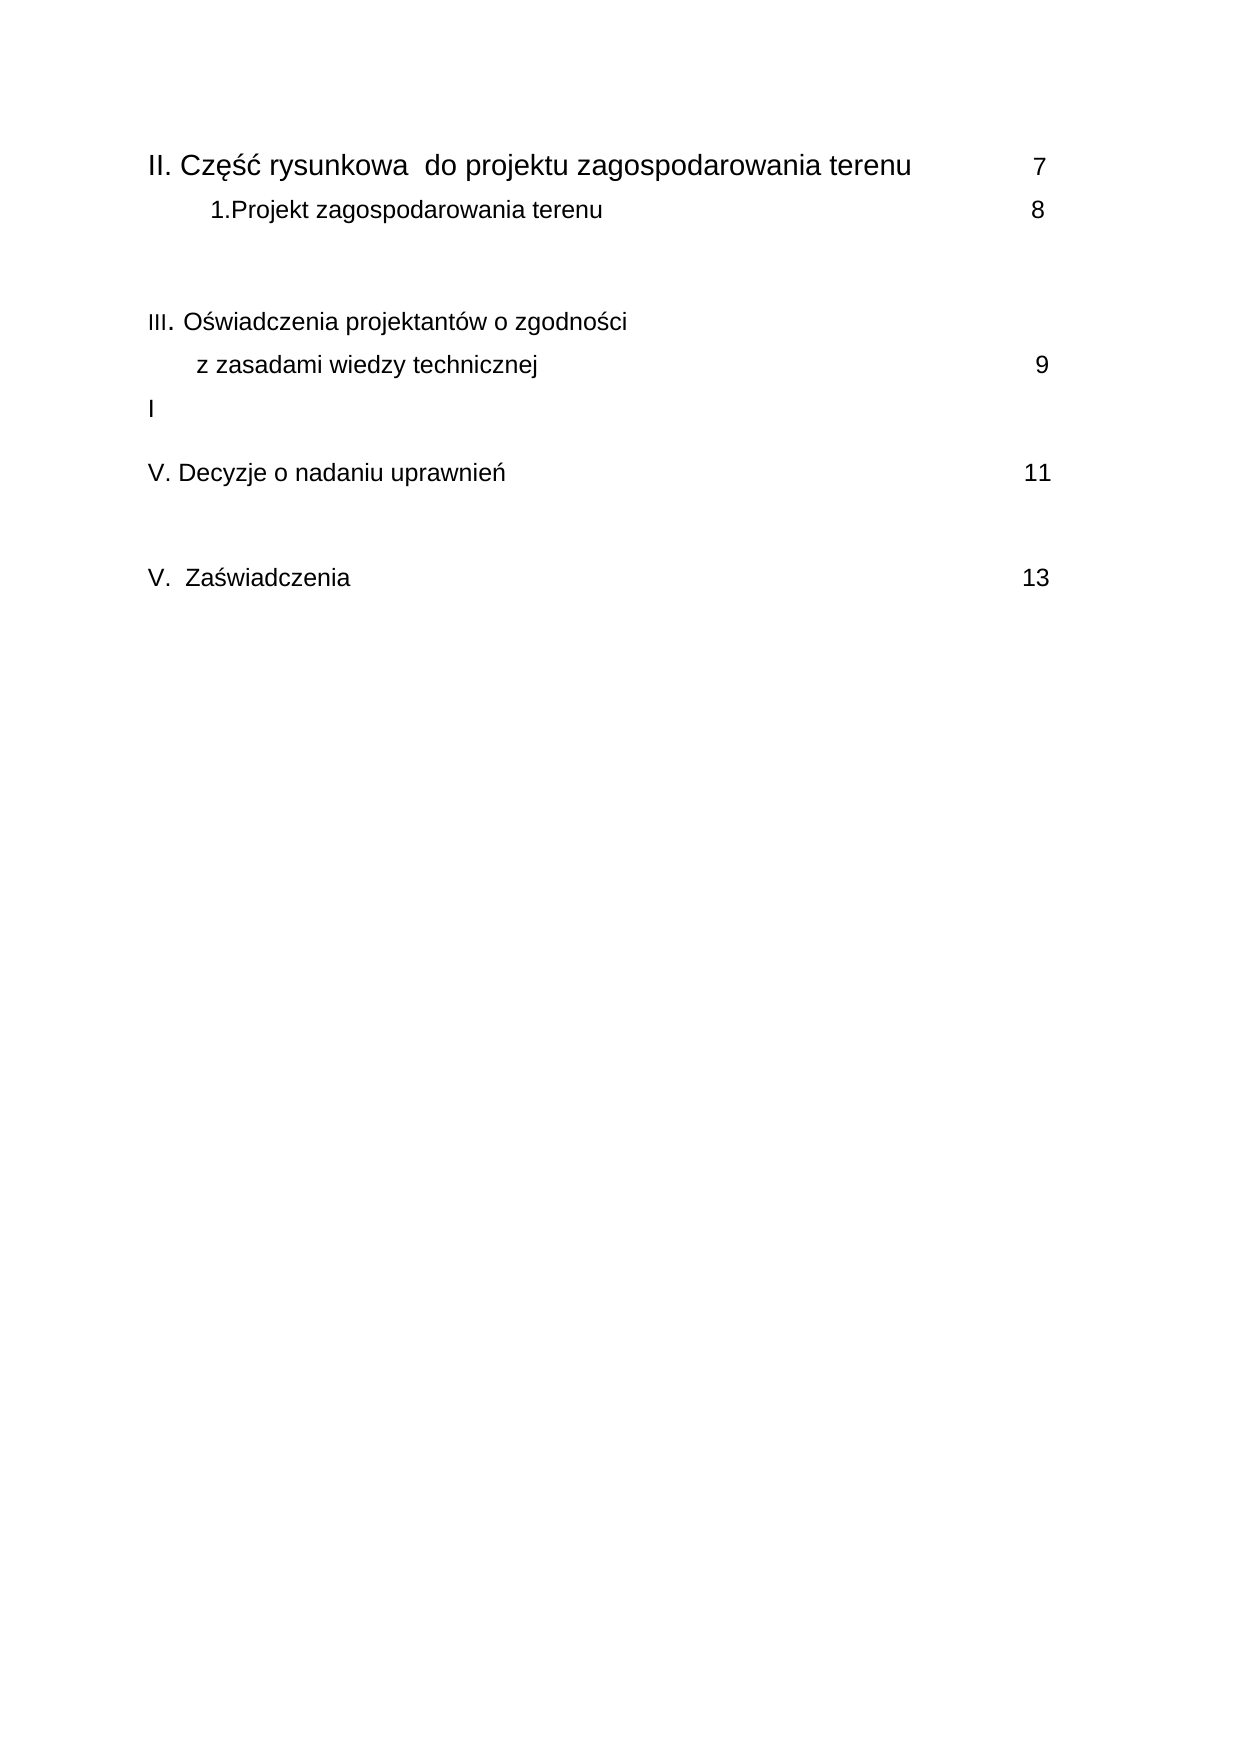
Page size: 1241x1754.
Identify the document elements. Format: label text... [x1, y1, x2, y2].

text III. Oświadczenia projektantów o zgodności z zasadami wiedzy technicznej 9 I [148, 303, 1196, 422]
text V. Decyzje o nadaniu uprawnień 11 [148, 458, 1196, 528]
text II. Część rysunkowa do projektu zagospodarowania terenu 7 1.Projekt zagospodarowania terenu 8 [148, 148, 1196, 267]
text V. Zaświadczenia 13 [148, 563, 1196, 592]
